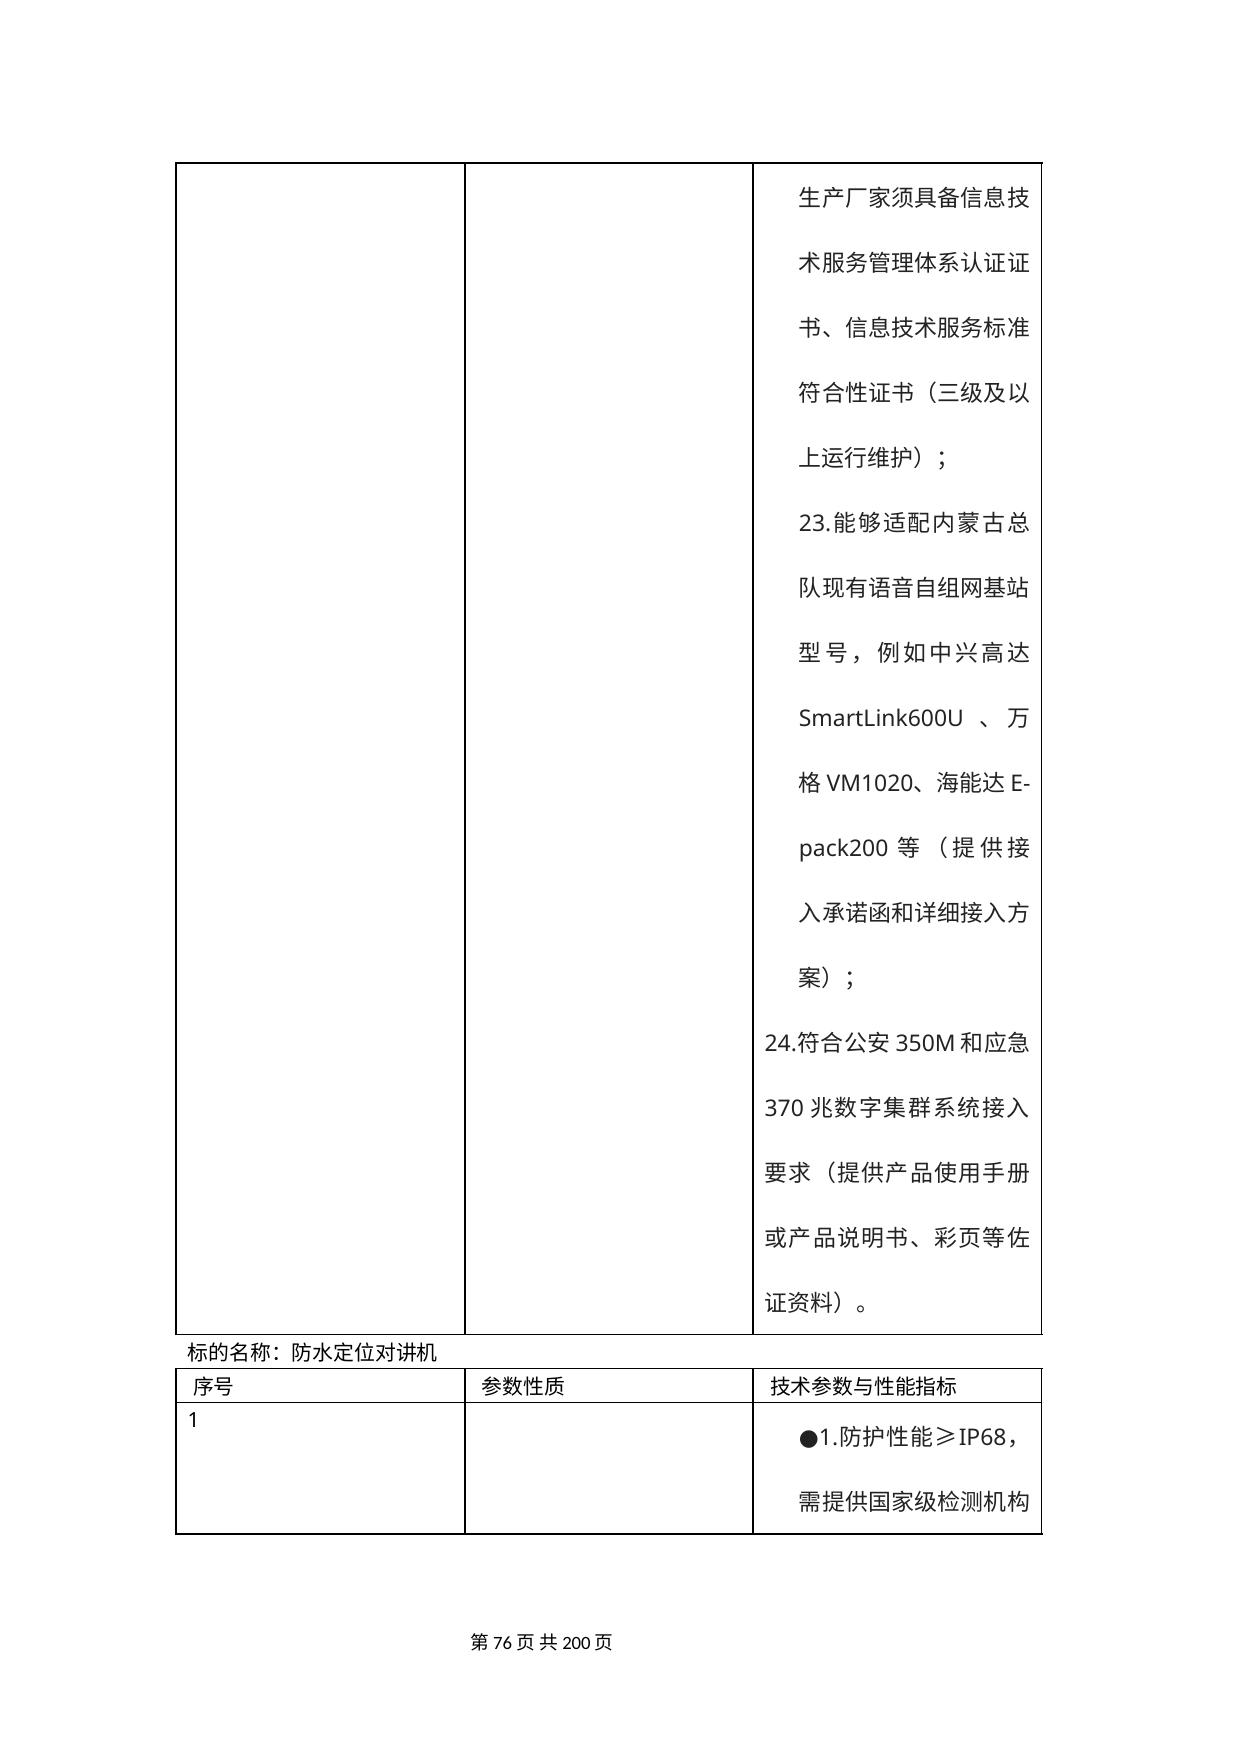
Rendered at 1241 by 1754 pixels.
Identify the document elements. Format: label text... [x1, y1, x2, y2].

text 标的名称：防水定位对讲机 [187, 1335, 1053, 1368]
table_cell [466, 1403, 752, 1533]
table_cell 1 [177, 164, 464, 1333]
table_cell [754, 164, 1041, 1333]
table_header 序号 [177, 1369, 464, 1402]
table_cell 1 [177, 1403, 464, 1533]
table_cell [466, 164, 752, 1333]
table_header 参数性质 [466, 1369, 752, 1402]
table_header 技术参数与性能指标 [754, 1369, 1041, 1402]
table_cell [754, 1403, 1041, 1533]
